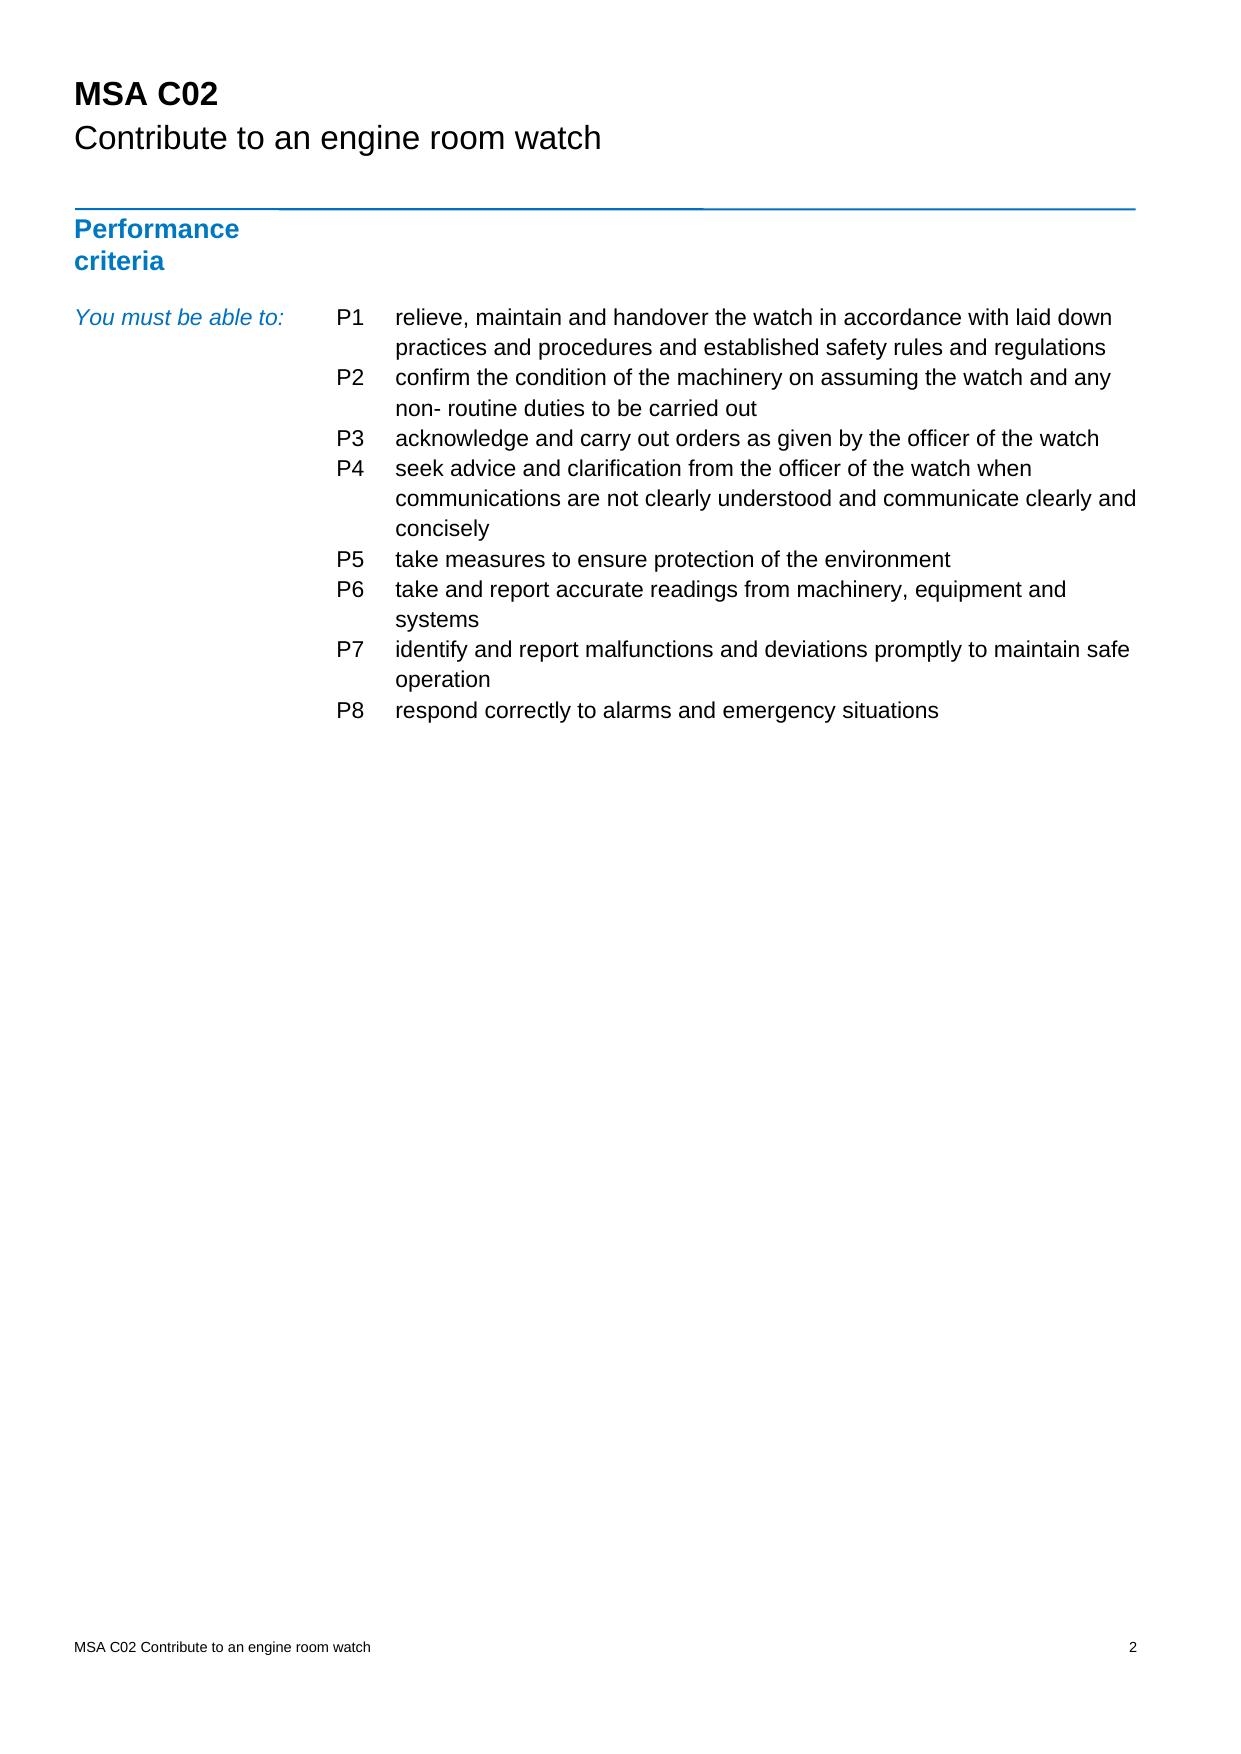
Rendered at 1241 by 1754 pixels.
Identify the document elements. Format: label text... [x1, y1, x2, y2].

table_header relieve, maintain and handover the watch in accordance with laid down practices and procedures and established safety rules and regulations confirm the condition of the machinery on assuming the watch and any non- routine duties to be carried out acknowledge and carry out orders as given by the officer of the watch seek advice and clarification from the officer of the watch when communications are not clearly understood and communicate clearly and concisely take measures to ensure protection of the environment take and report accurate readings from machinery, equipment and systems identify and report malfunctions and deviations promptly to maintain safe operation respond correctly to alarms and emergency situations [325, 213, 1148, 727]
table_header [63, 213, 325, 727]
